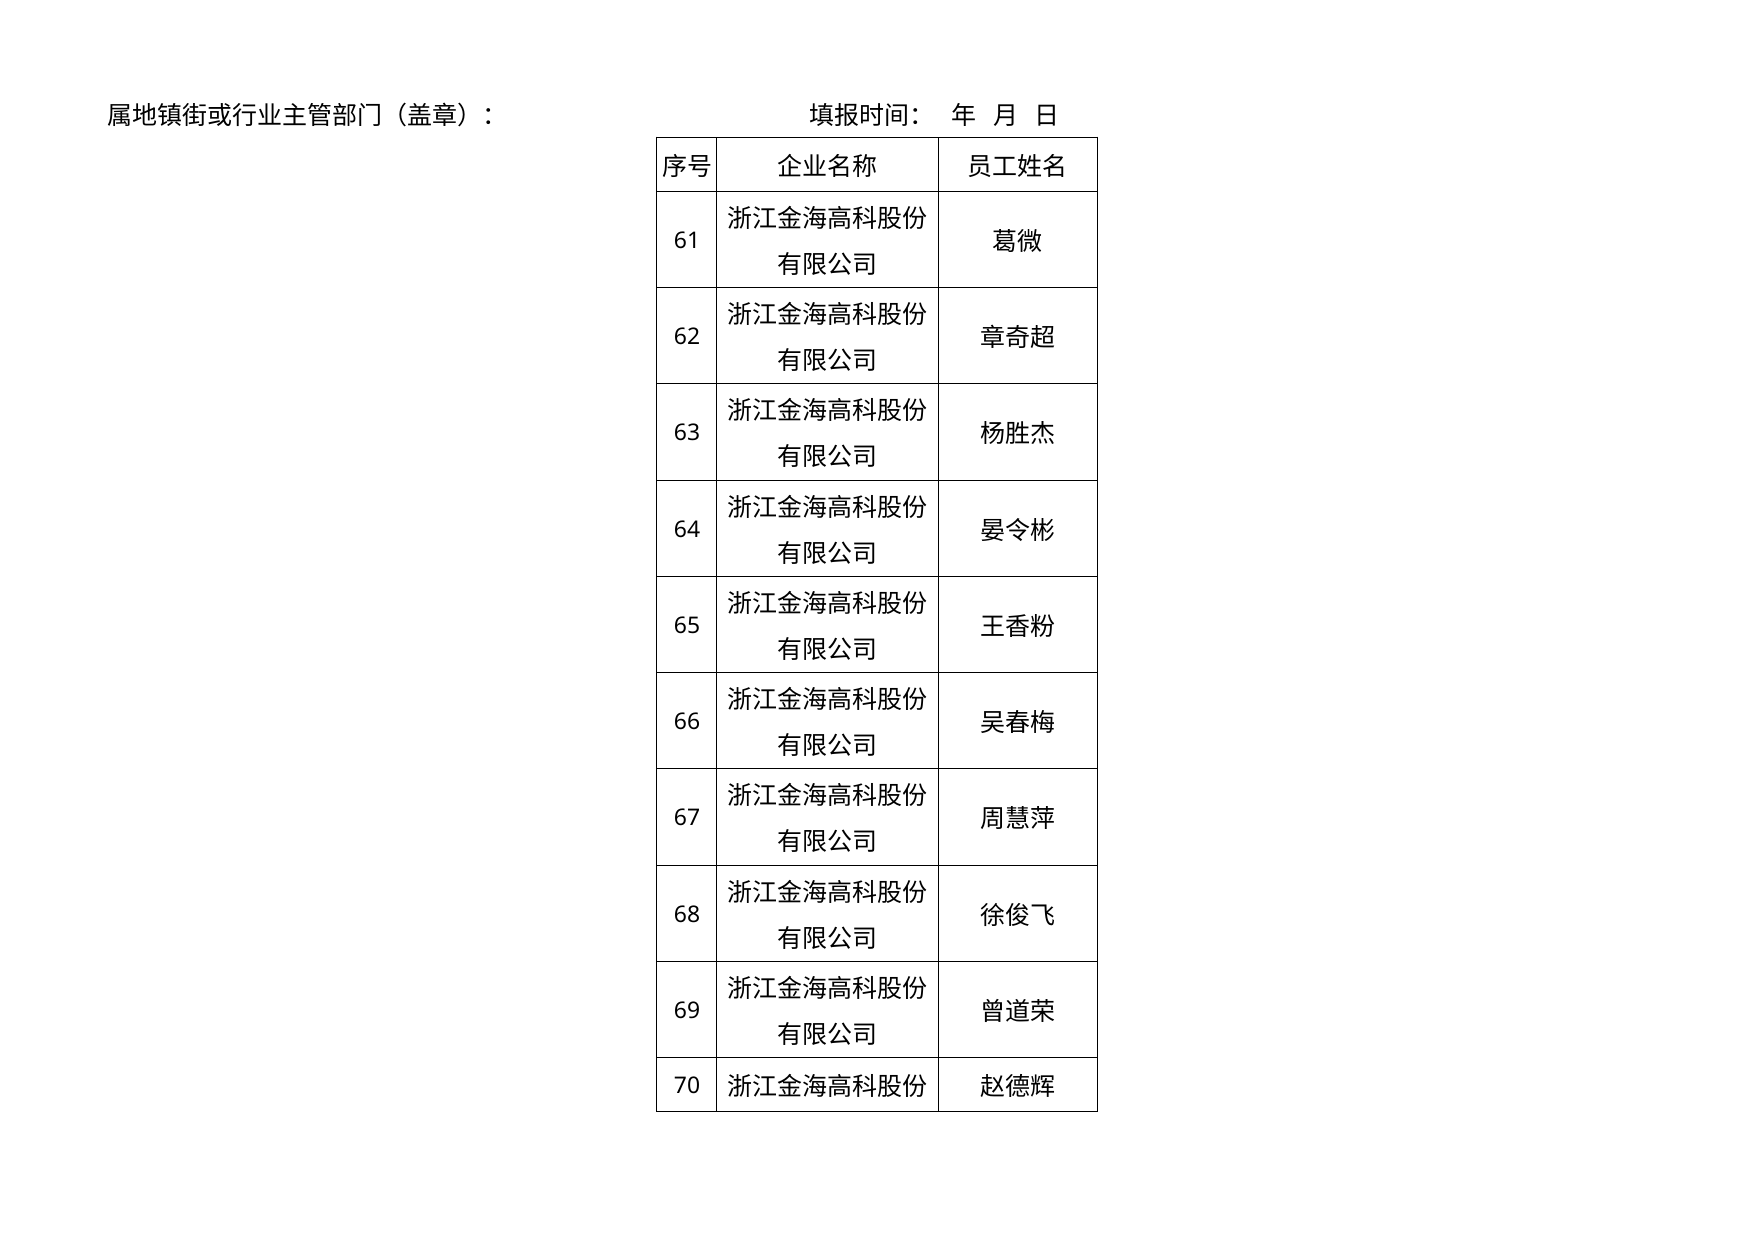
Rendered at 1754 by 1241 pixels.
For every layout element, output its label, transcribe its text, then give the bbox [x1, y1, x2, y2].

table_cell 67 [657, 769, 716, 864]
table_cell 浙江金海高科股份有限公司 [717, 288, 938, 383]
table_cell 69 [657, 962, 716, 1057]
table_cell 64 [657, 481, 716, 576]
table_cell 吴春梅 [939, 673, 1097, 768]
table_cell 浙江金海高科股份有限公司 [717, 192, 938, 287]
table_cell 63 [657, 384, 716, 479]
table_cell 晏令彬 [939, 481, 1097, 576]
table_cell 浙江金海高科股份有限公司 [717, 481, 938, 576]
table_cell 浙江金海高科股份有限公司 [717, 384, 938, 479]
table_cell 浙江金海高科股份有限公司 [717, 866, 938, 961]
table_cell 浙江金海高科股份有限公司 [717, 962, 938, 1057]
table_cell 章奇超 [939, 288, 1097, 383]
table_cell 赵德辉 [939, 1058, 1097, 1111]
table_cell 葛微 [939, 192, 1097, 287]
table_header 员工姓名 [939, 138, 1097, 191]
table_cell 浙江金海高科股份有限公司 [717, 673, 938, 768]
table_cell 浙江金海高科股份有限公司 [717, 769, 938, 864]
table_cell 浙江金海高科股份有限公司 [717, 577, 938, 672]
table_cell 70 [657, 1058, 716, 1111]
table_header 企业名称 [717, 138, 938, 191]
table_cell 浙江金海高科股份有限公司 [717, 1058, 938, 1111]
table_header 序号 [657, 138, 716, 191]
table_cell 杨胜杰 [939, 384, 1097, 479]
table_cell 徐俊飞 [939, 866, 1097, 961]
table_cell 61 [657, 192, 716, 287]
table_cell 曾道荣 [939, 962, 1097, 1057]
table_cell 66 [657, 673, 716, 768]
table_cell 王香粉 [939, 577, 1097, 672]
table_cell 62 [657, 288, 716, 383]
table_cell 65 [657, 577, 716, 672]
table_cell 68 [657, 866, 716, 961]
table_cell 周慧萍 [939, 769, 1097, 864]
text 属地镇街或行业主管部门（盖章）： 填报时间： 年 月 日 [83, 91, 1671, 137]
